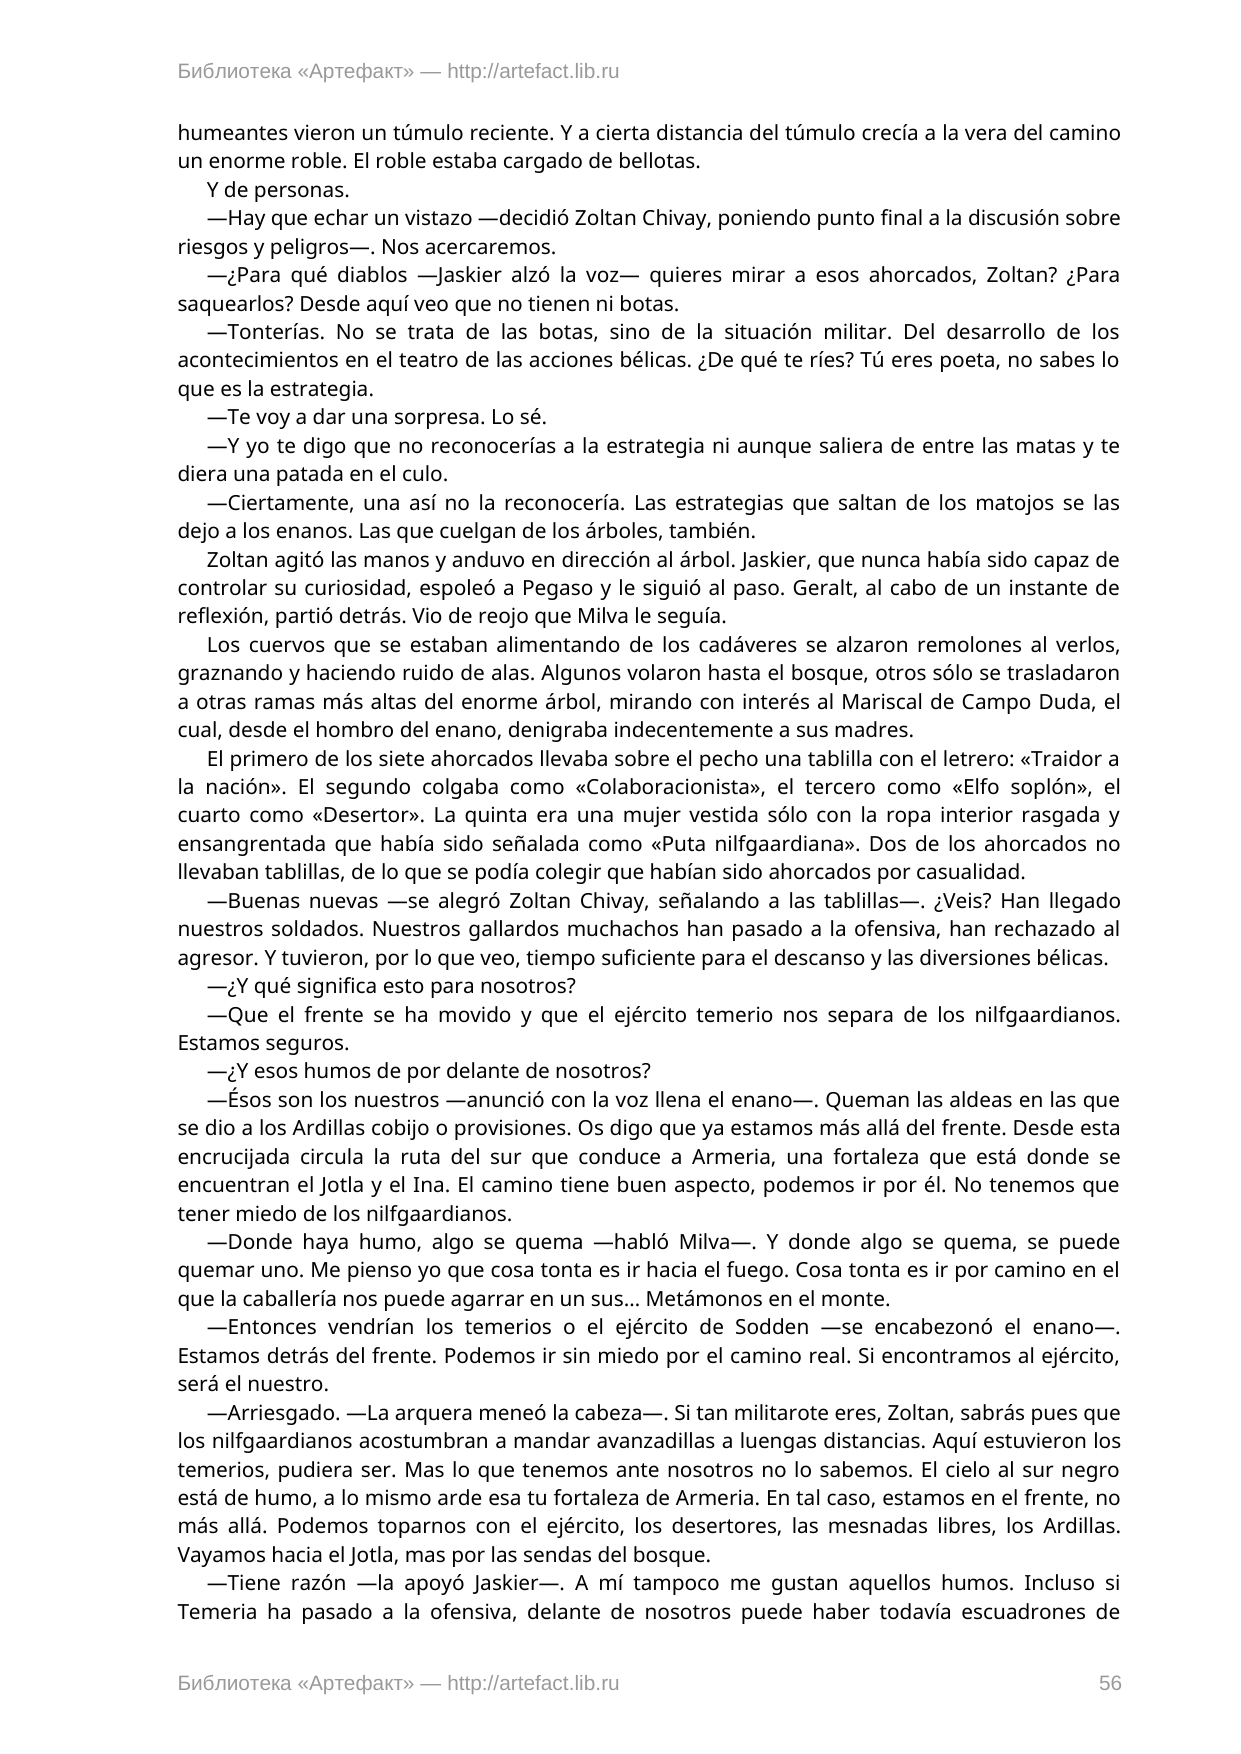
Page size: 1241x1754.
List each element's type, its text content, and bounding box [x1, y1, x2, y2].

text —Tonterías. No se trata de las botas, sino de la situación militar. Del desarrollo de los acontecimientos en el teatro de las acciones bélicas. ¿De qué te ríes? Tú eres poeta, no sabes lo que es la estrategia. [177, 317, 1122, 402]
text —Ésos son los nuestros —anunció con la voz llena el enano—. Queman las aldeas en las que se dio a los Ardillas cobijo o provisiones. Os digo que ya estamos más allá del frente. Desde esta encrucijada circula la ruta del sur que conduce a Armeria, una fortaleza que está donde se encuentran el Jotla y el Ina. El camino tiene buen aspecto, podemos ir por él. No tenemos que tener miedo de los nilfgaardianos. [177, 1085, 1122, 1227]
text —Buenas nuevas —se alegró Zoltan Chivay, señalando a las tablillas—. ¿Veis? Han llegado nuestros soldados. Nuestros gallardos muchachos han pasado a la ofensiva, han rechazado al agresor. Y tuvieron, por lo que veo, tiempo suficiente para el descanso y las diversiones bélicas. [177, 886, 1122, 971]
text Los cuervos que se estaban alimentando de los cadáveres se alzaron remolones al verlos, graznando y haciendo ruido de alas. Algunos volaron hasta el bosque, otros sólo se trasladaron a otras ramas más altas del enorme árbol, mirando con interés al Mariscal de Campo Duda, el cual, desde el hombro del enano, denigraba indecentemente a sus madres. [177, 630, 1122, 744]
text —¿Y esos humos de por delante de nosotros? [177, 1057, 1122, 1085]
text —¿Para qué diablos —Jaskier alzó la voz— quieres mirar a esos ahorcados, Zoltan? ¿Para saquearlos? Desde aquí veo que no tienen ni botas. [177, 260, 1122, 317]
text —Hay que echar un vistazo —decidió Zoltan Chivay, poniendo punto final a la discusión sobre riesgos y peligros—. Nos acercaremos. [177, 203, 1122, 260]
text —Que el frente se ha movido y que el ejército temerio nos separa de los nilfgaardianos. Estamos seguros. [177, 1000, 1122, 1057]
text —Ciertamente, una así no la reconocería. Las estrategias que saltan de los matojos se las dejo a los enanos. Las que cuelgan de los árboles, también. [177, 488, 1122, 545]
text —¿Y qué significa esto para nosotros? [177, 971, 1122, 1000]
text Y de personas. [177, 175, 1122, 203]
text —Y yo te digo que no reconocerías a la estrategia ni aunque saliera de entre las matas y te diera una patada en el culo. [177, 431, 1122, 488]
text —Arriesgado. —La arquera meneó la cabeza—. Si tan militarote eres, Zoltan, sabrás pues que los nilfgaardianos acostumbran a mandar avanzadillas a luengas distancias. Aquí estuvieron los temerios, pudiera ser. Mas lo que tenemos ante nosotros no lo sabemos. El cielo al sur negro está de humo, a lo mismo arde esa tu fortaleza de Armeria. En tal caso, estamos en el frente, no más allá. Podemos toparnos con el ejército, los desertores, las mesnadas libres, los Ardillas. Vayamos hacia el Jotla, mas por las sendas del bosque. [177, 1398, 1122, 1568]
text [177, 1568, 1122, 1625]
text El primero de los siete ahorcados llevaba sobre el pecho una tablilla con el letrero: «Traidor a la nación». El segundo colgaba como «Colaboracionista», el tercero como «Elfo soplón», el cuarto como «Desertor». La quinta era una mujer vestida sólo con la ropa interior rasgada y ensangrentada que había sido señalada como «Puta nilfgaardiana». Dos de los ahorcados no llevaban tablillas, de lo que se podía colegir que habían sido ahorcados por casualidad. [177, 744, 1122, 886]
text —Te voy a dar una sorpresa. Lo sé. [177, 402, 1122, 431]
text Zoltan agitó las manos y anduvo en dirección al árbol. Jaskier, que nunca había sido capaz de controlar su curiosidad, espoleó a Pegaso y le siguió al paso. Geralt, al cabo de un instante de reflexión, partió detrás. Vio de reojo que Milva le seguía. [177, 545, 1122, 630]
text —Entonces vendrían los temerios o el ejército de Sodden —se encabezonó el enano—. Estamos detrás del frente. Podemos ir sin miedo por el camino real. Si encontramos al ejército, será el nuestro. [177, 1312, 1122, 1398]
text —Donde haya humo, algo se quema —habló Milva—. Y donde algo se quema, se puede quemar uno. Me pienso yo que cosa tonta es ir hacia el fuego. Cosa tonta es ir por camino en el que la caballería nos puede agarrar en un sus… Metámonos en el monte. [177, 1227, 1122, 1312]
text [177, 118, 1122, 175]
